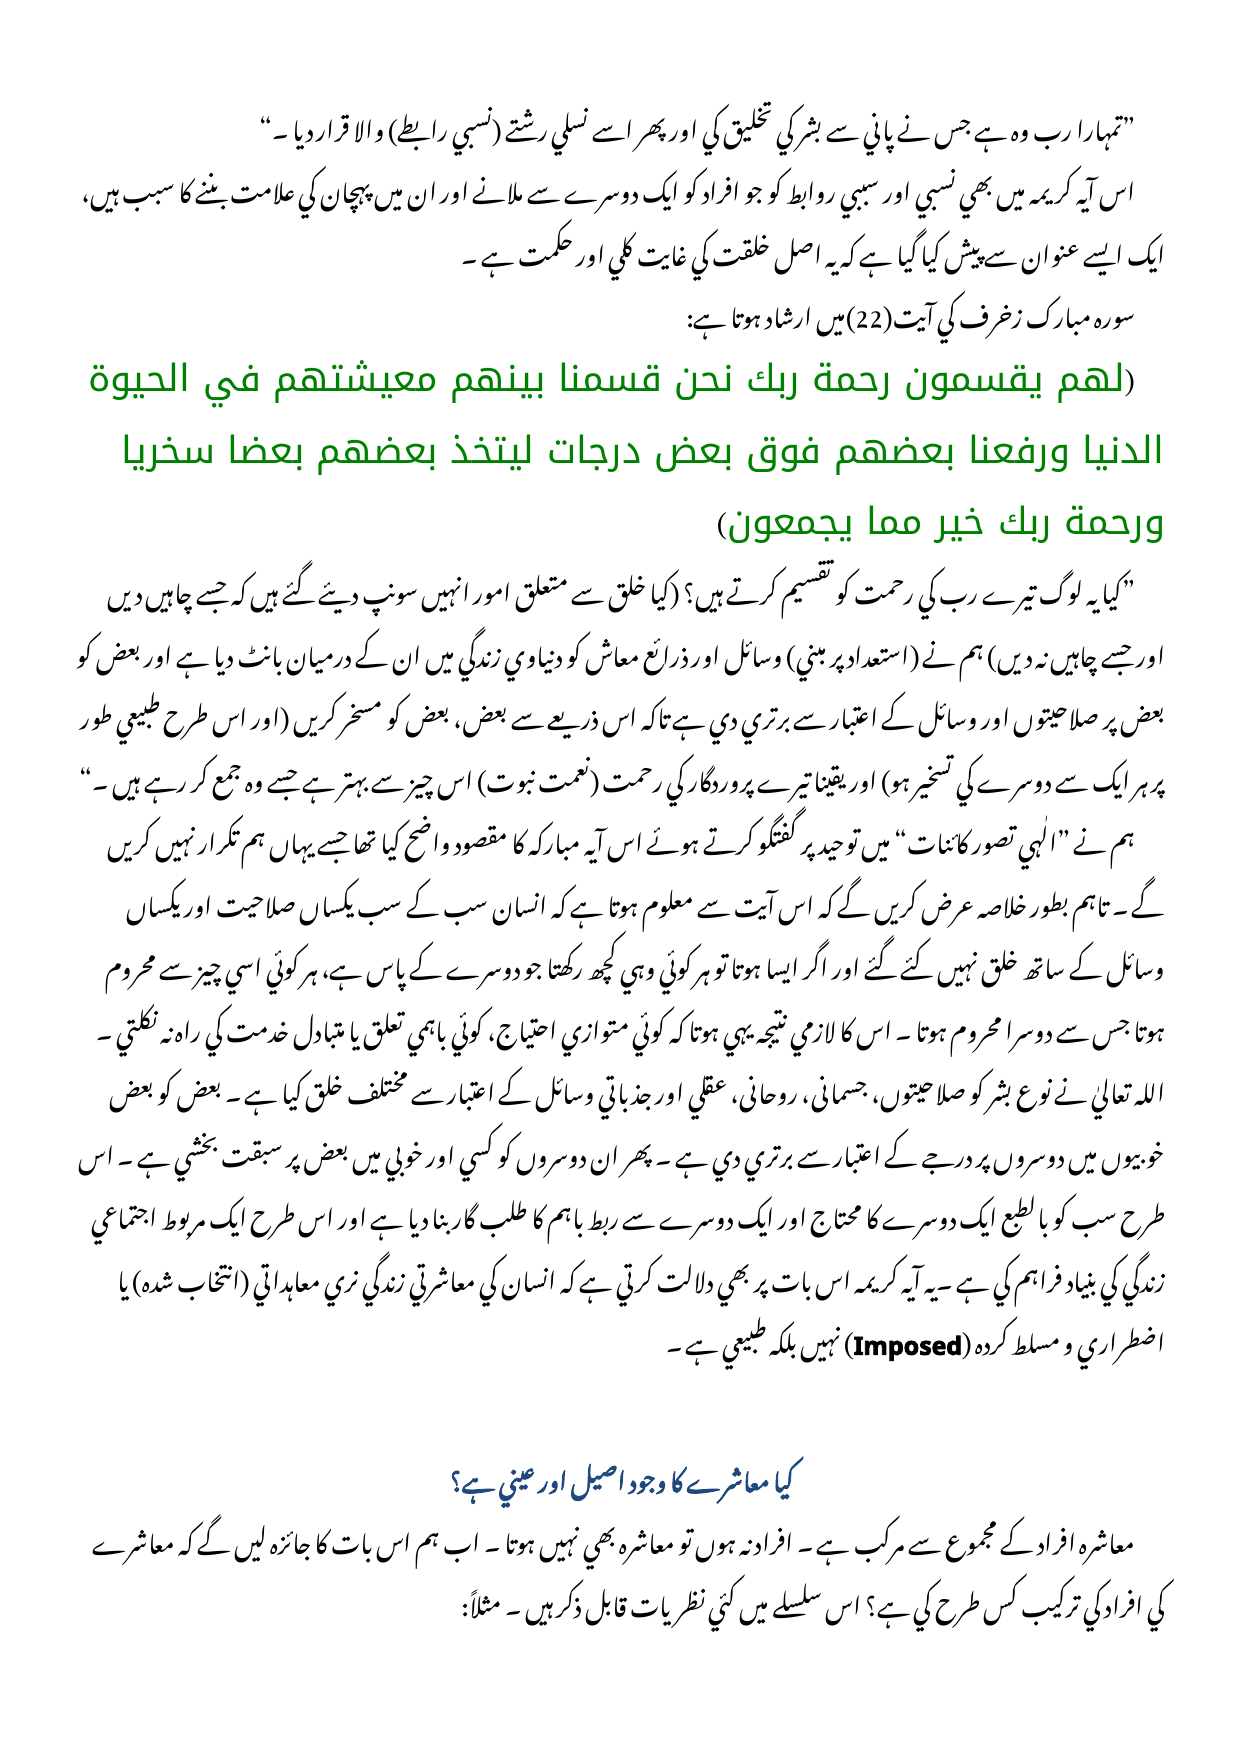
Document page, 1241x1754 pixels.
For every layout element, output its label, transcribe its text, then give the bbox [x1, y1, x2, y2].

text سورہ مبارك زخرف كي آيت(22)ميں ارشاد ہوتا ہے: [75, 281, 1165, 344]
subtitle كيا معاشرے كا وجود اصيل اور عيني ہے؟ [75, 1445, 1165, 1507]
text ہم نے ”الٰہي تصور كائنات“ ميں توحيد پر گفتگو كرتے ہوئے اس آيہ مباركہ كا مقصود واضح كيا تھا جسے يہاں ہم تكرار نہيں كريں گے ۔ تاہم بطور خلاصہ عرض كريں گے كہ اس آيت سے معلوم ہوتا ہے كہ انسان سب كے سب يكساں صلاحيت اور يكساں وسائل كے ساتھ خلق نہيں كئے گئے اور اگر ايسا ہوتا تو ہر كوئي وہي كچھ ركھتا جو دوسرے كے پاس ہے، ہر كوئي اسي چيز سے محروم ہوتا جس سے دوسرا محروم ہوتا ۔ اس كا لازمي نتيجہ يہي ہوتا كہ كوئي متوازي احتياج، كوئي باہمي تعلق يا متبادل خدمت كي راہ نہ نكلتي ۔ اللہ تعاليٰ نے نوع بشر كو صلاحيتوں، جسمانى، روحانى، عقلي اور جذباتي وسائل كے اعتبار سے مختلف خلق كيا ہے ۔ بعض كو بعض خوبيوں ميں دوسروں پر درجے كے اعتبار سے برتري دي ہے ۔ پھر ان دوسروں كو كسي اور خوبي ميں بعض پر سبقت بخشي ہے ۔ اس طرح سب كو بالطبع ايك دوسرے كا محتاج اور ايك دوسرے سے ربط باہم كا طلب گار بنا ديا ہے اور اس طرح ايك مربوط اجتماعي زندگي كي بنياد فراہم كي ہے ۔يہ آيہ كريمہ اس بات پر بھي دلالت كرتي ہے كہ انسان كي معاشرتي زندگي نري معاہداتي (انتخاب شدہ) يا اضطراري و مسلط كردہ (Imposed) نہيں بلكہ طبيعي ہے ۔ [75, 807, 1165, 1370]
text معاشرہ افراد كے مجموع سے مركب ہے ۔ افراد نہ ہوں تو معاشرہ بھي نہيں ہوتا ۔ اب ہم اس بات كا جائزہ ليں گے كہ معاشرے كي افراد كي تركيب كس طرح كي ہے؟ اس سلسلے ميں كئي نظريات قابل ذكر ہيں ۔ مثلاً: [75, 1507, 1165, 1632]
text اس آيہ كريمہ ميں بھي نسبي اور سببي روابط كو جو افراد كو ايك دوسرے سے ملانے اور ان ميں پہچان كي علامت بننے كا سبب ہيں، ايك ايسے عنوان سے پيش كيا گيا ہے كہ يہ اصل خلقت كي غايت كلي اور حكمت ہے ۔ [75, 156, 1165, 281]
text (لهم يقسمون رحمة ربك نحن قسمنا بينهم معيشتهم في الحيوة الدنيا ورفعنا بعضهم فوق بعض درجات ليتخذ بعضهم بعضا سخريا ورحمة ربك خير مما يجمعون) [75, 344, 1165, 557]
text ”تمہارا رب وہ ہے جس نے پاني سے بشر كي تخليق كي اور پھر اسے نسلي رشتے (نسبي رابطے) والا قرار ديا ۔“ [75, 94, 1165, 156]
text ”كيا يہ لوگ تيرے رب كي رحمت كو تقسيم كرتے ہيں؟ (كيا خلق سے متعلق امور انہيں سونپ ديئے گئے ہيں كہ جسے چاہيں ديں اور جسے چاہيں نہ ديں) ہم نے (استعداد پر مبني) وسائل اور ذرائع معاش كو دنياوي زندگي ميں ان كے درميان بانٹ ديا ہے اور بعض كو بعض پر صلاحيتوں اور وسائل كے اعتبار سے برتري دي ہے تاكہ اس ذريعے سے بعض، بعض كو مسخر كريں (اور اس طرح طبيعي طور پر ہر ايك سے دوسرے كي تسخير ہو) اور يقينا تيرے پروردگار كي رحمت (نعمت نبوت) اس چيز سے بہتر ہے جسے وہ جمع كر رہے ہيں ۔“ [75, 557, 1165, 807]
